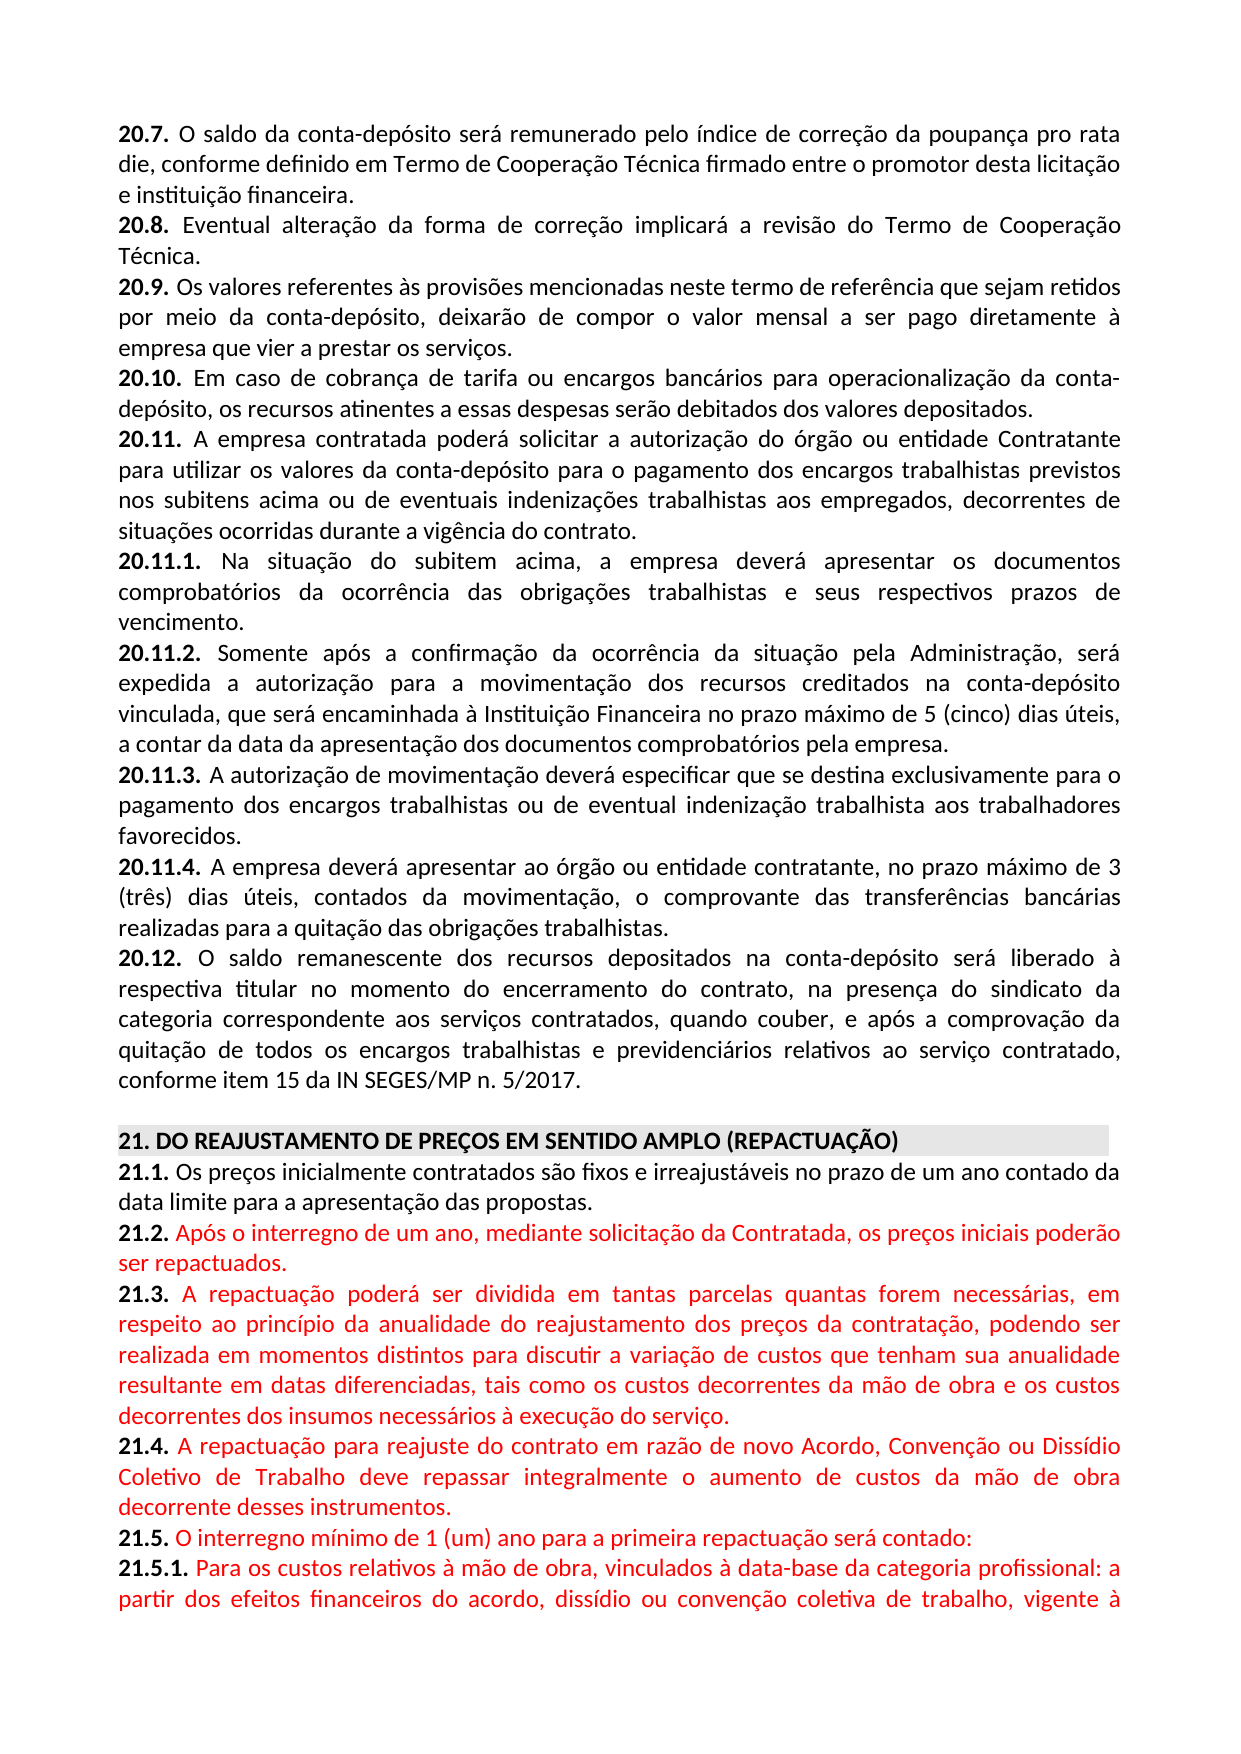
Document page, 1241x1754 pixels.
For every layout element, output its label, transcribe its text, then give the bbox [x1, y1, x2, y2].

list 21.2. Após o interregno de um ano, mediante solicitação da Contratada, os preços iniciais poderão ser repactuados. [118, 1217, 1122, 1278]
list 20.11.4. A empresa deverá apresentar ao órgão ou entidade contratante, no prazo máximo de 3 (três) dias úteis, contados da movimentação, o comprovante das transferências bancárias realizadas para a quitação das obrigações trabalhistas. [118, 851, 1122, 942]
list 21.1. Os preços inicialmente contratados são fixos e irreajustáveis no prazo de um ano contado da data limite para a apresentação das propostas. [118, 1156, 1122, 1217]
list 20.12. O saldo remanescente dos recursos depositados na conta-depósito será liberado à respectiva titular no momento do encerramento do contrato, na presença do sindicato da categoria correspondente aos serviços contratados, quando couber, e após a comprovação da quitação de todos os encargos trabalhistas e previdenciários relativos ao serviço contratado, conforme item 15 da IN SEGES/MP n. 5/2017. [118, 942, 1122, 1095]
list 20.11. A empresa contratada poderá solicitar a autorização do órgão ou entidade Contratante para utilizar os valores da conta-depósito para o pagamento dos encargos trabalhistas previstos nos subitens acima ou de eventuais indenizações trabalhistas aos empregados, decorrentes de situações ocorridas durante a vigência do contrato. [118, 423, 1122, 545]
list 20.11.3. A autorização de movimentação deverá especificar que se destina exclusivamente para o pagamento dos encargos trabalhistas ou de eventual indenização trabalhista aos trabalhadores favorecidos. [118, 759, 1122, 851]
list 20.11.1. Na situação do subitem acima, a empresa deverá apresentar os documentos comprobatórios da ocorrência das obrigações trabalhistas e seus respectivos prazos de vencimento. [118, 545, 1122, 637]
list 20.8. Eventual alteração da forma de correção implicará a revisão do Termo de Cooperação Técnica. [118, 210, 1122, 271]
list 21.5. O interregno mínimo de 1 (um) ano para a primeira repactuação será contado: [118, 1522, 1122, 1553]
list 20.10. Em caso de cobrança de tarifa ou encargos bancários para operacionalização da conta-depósito, os recursos atinentes a essas despesas serão debitados dos valores depositados. [118, 362, 1122, 423]
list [118, 1553, 1122, 1614]
text 21. DO REAJUSTAMENTO DE PREÇOS EM SENTIDO AMPLO (REPACTUAÇÃO) [118, 1125, 1109, 1156]
list 20.9. Os valores referentes às provisões mencionadas neste termo de referência que sejam retidos por meio da conta-depósito, deixarão de compor o valor mensal a ser pago diretamente à empresa que vier a prestar os serviços. [118, 271, 1122, 362]
list 21.3. A repactuação poderá ser dividida em tantas parcelas quantas forem necessárias, em respeito ao princípio da anualidade do reajustamento dos preços da contratação, podendo ser realizada em momentos distintos para discutir a variação de custos que tenham sua anualidade resultante em datas diferenciadas, tais como os custos decorrentes da mão de obra e os custos decorrentes dos insumos necessários à execução do serviço. [118, 1278, 1122, 1431]
list 20.7. O saldo da conta-depósito será remunerado pelo índice de correção da poupança pro rata die, conforme definido em Termo de Cooperação Técnica firmado entre o promotor desta licitação e instituição financeira. [118, 118, 1122, 210]
list 20.11.2. Somente após a confirmação da ocorrência da situação pela Administração, será expedida a autorização para a movimentação dos recursos creditados na conta-depósito vinculada, que será encaminhada à Instituição Financeira no prazo máximo de 5 (cinco) dias úteis, a contar da data da apresentação dos documentos comprobatórios pela empresa. [118, 637, 1122, 759]
list 21.4. A repactuação para reajuste do contrato em razão de novo Acordo, Convenção ou Dissídio Coletivo de Trabalho deve repassar integralmente o aumento de custos da mão de obra decorrente desses instrumentos. [118, 1431, 1122, 1522]
